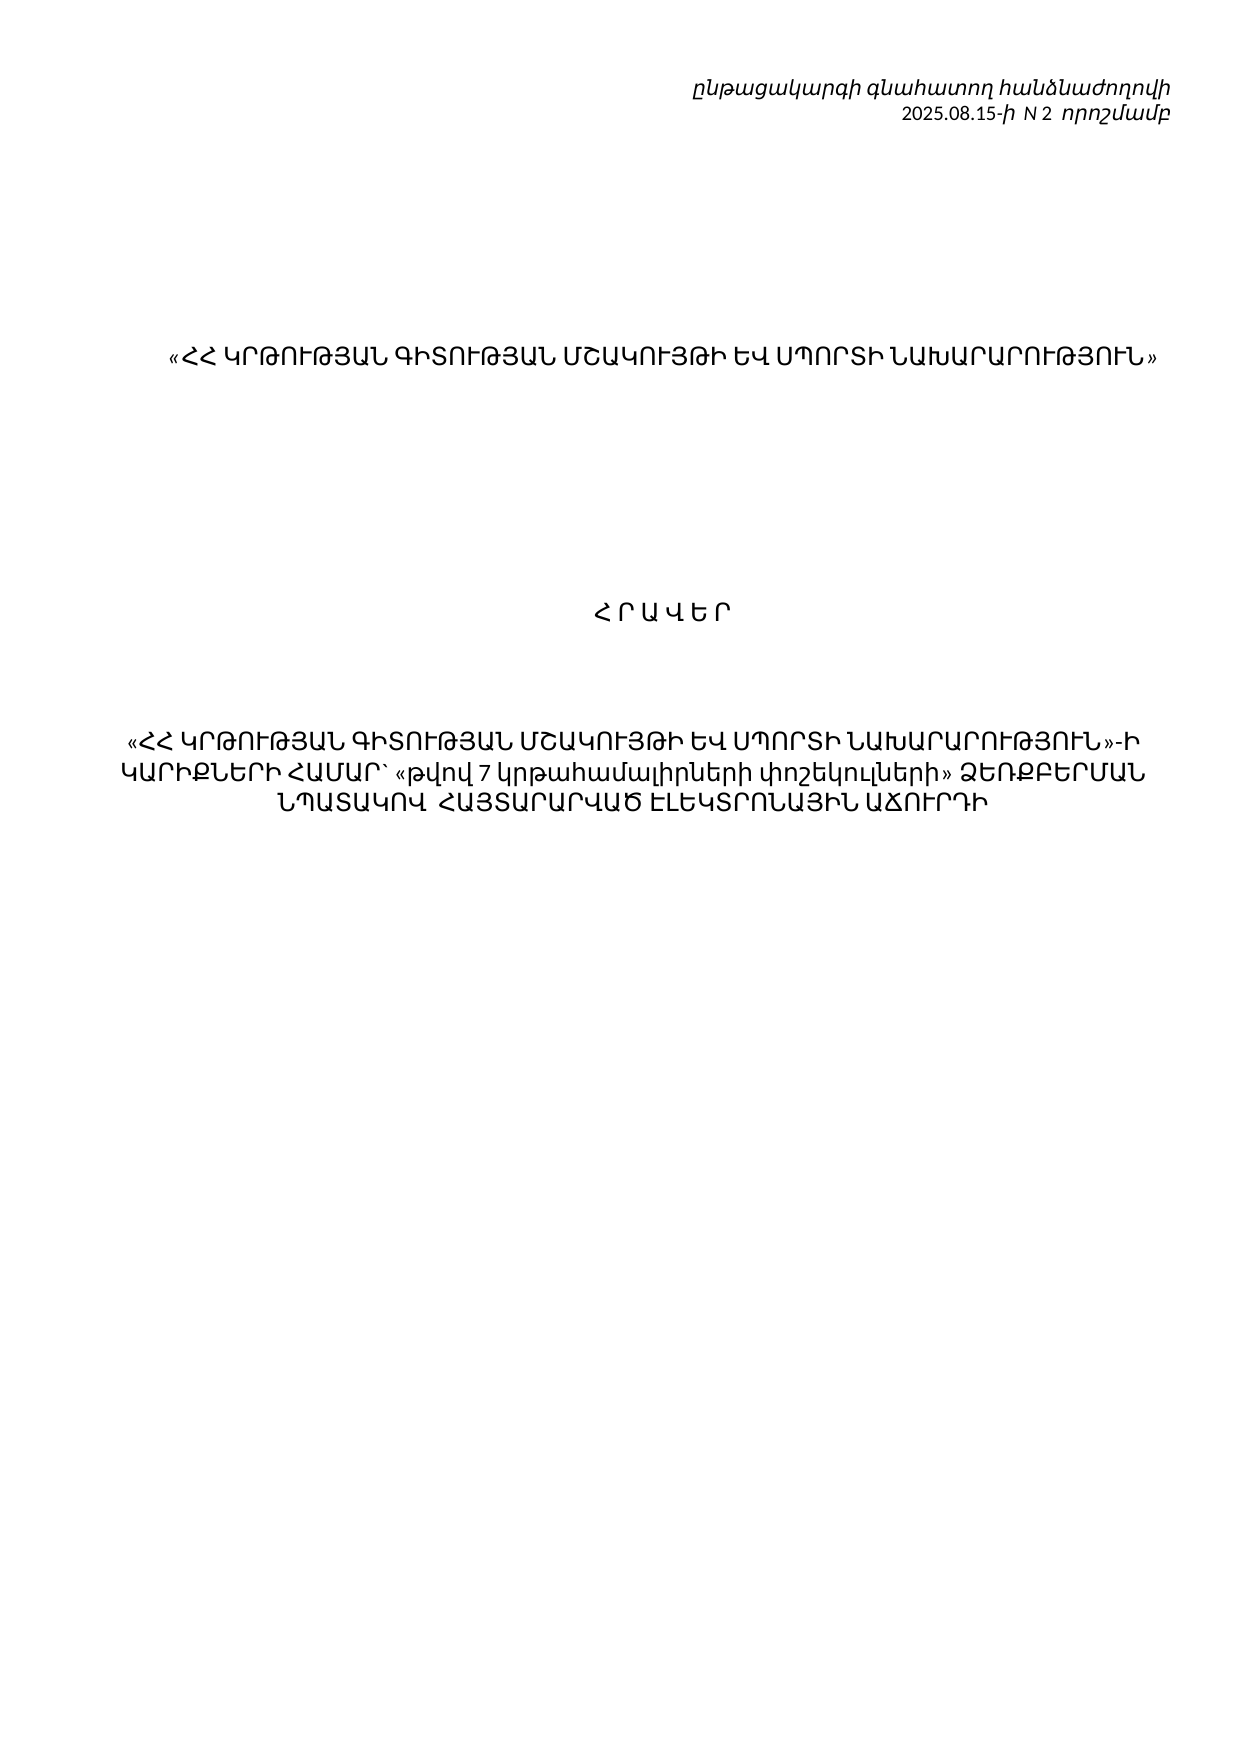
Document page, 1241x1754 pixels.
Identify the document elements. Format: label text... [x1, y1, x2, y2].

text Հ Ր Ա Վ Ե Ր [94, 597, 1172, 628]
text «ՀՀ ԿՐԹՈՒԹՅԱՆ ԳԻՏՈՒԹՅԱՆ ՄՇԱԿՈՒՅԹԻ ԵՎ ՍՊՈՐՏԻ ՆԱԽԱՐԱՐՈՒԹՅՈՒՆ»-Ի ԿԱՐԻՔՆԵՐԻ ՀԱՄԱՐ` «թվով 7 կրթահամալիրների փոշեկուլների» ՁԵՌՔԲԵՐՄԱՆ ՆՊԱՏԱԿՈՎ ՀԱՅՏԱՐԱՐՎԱԾ ԷԼԵԿՏՐՈՆԱՅԻՆ ԱՃՈՒՐԴԻ [94, 726, 1172, 818]
text ընթացակարգի գնահատող հանձնաժողովի [94, 75, 1171, 100]
text 2025.08.15 -ի N 2 որոշմամբ [94, 100, 1171, 126]
text « ՀՀ ԿՐԹՈՒԹՅԱՆ ԳԻՏՈՒԹՅԱՆ ՄՇԱԿՈՒՅԹԻ ԵՎ ՍՊՈՐՏԻ ՆԱԽԱՐԱՐՈՒԹՅՈՒՆ» [94, 341, 1172, 371]
